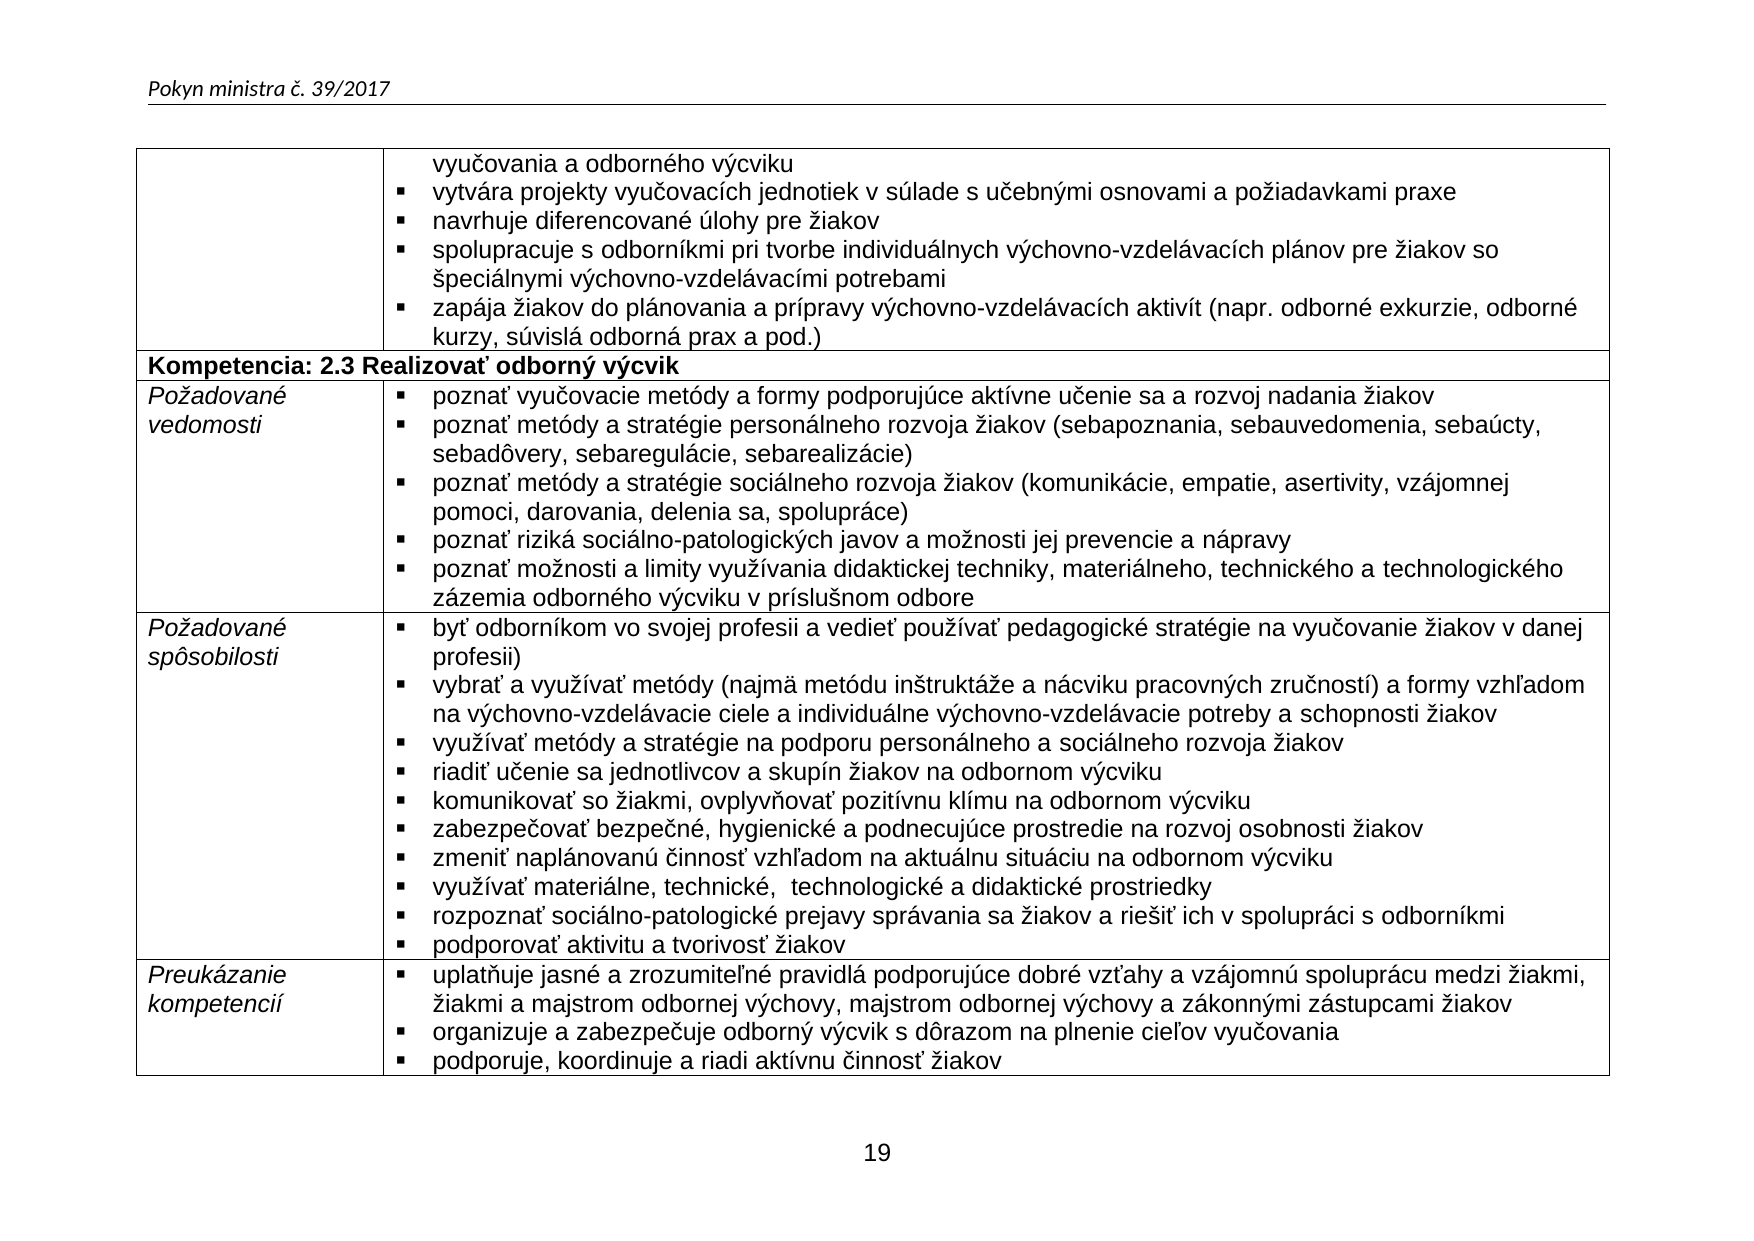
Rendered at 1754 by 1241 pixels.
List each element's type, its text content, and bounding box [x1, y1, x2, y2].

table_cell poznať vyučovacie metódy a formy podporujúce aktívne učenie sa a rozvoj nadania žiakov poznať metódy a stratégie personálneho rozvoja žiakov (sebapoznania, sebauvedomenia, sebaúcty, sebadôvery, sebaregulácie, sebarealizácie) poznať metódy a stratégie sociálneho rozvoja žiakov (komunikácie, empatie, asertivity, vzájomnej pomoci, darovania, delenia sa, spolupráce) poznať riziká sociálno-patologických javov a možnosti jej prevencie a nápravy poznať možnosti a limity využívania didaktickej techniky, materiálneho, technického a technologického zázemia odborného výcviku v príslušnom odbore [384, 381, 1609, 612]
table_cell Požadované vedomosti [137, 381, 383, 612]
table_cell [137, 960, 383, 1075]
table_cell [384, 960, 1609, 1075]
table_cell Požadované spôsobilosti [137, 613, 383, 959]
table_cell byť odborníkom vo svojej profesii a vedieť používať pedagogické stratégie na vyučovanie žiakov v danej profesii) vybrať a využívať metódy (najmä metódu inštruktáže a nácviku pracovných zručností) a formy vzhľadom na výchovno-vzdelávacie ciele a individuálne výchovno-vzdelávacie potreby a schopnosti žiakov využívať metódy a stratégie na podporu personálneho a sociálneho rozvoja žiakov riadiť učenie sa jednotlivcov a skupín žiakov na odbornom výcviku komunikovať so žiakmi, ovplyvňovať pozitívnu klímu na odbornom výcviku zabezpečovať bezpečné, hygienické a podnecujúce prostredie na rozvoj osobnosti žiakov zmeniť naplánovanú činnosť vzhľadom na aktuálnu situáciu na odbornom výcviku využívať materiálne, technické, technologické a didaktické prostriedky rozpoznať sociálno-patologické prejavy správania sa žiakov a riešiť ich v spolupráci s odborníkmi podporovať aktivitu a tvorivosť žiakov [384, 613, 1609, 959]
table_cell Kompetencia: 2.3 Realizovať odborný výcvik [137, 351, 1609, 380]
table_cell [137, 149, 383, 350]
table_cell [384, 149, 1609, 350]
